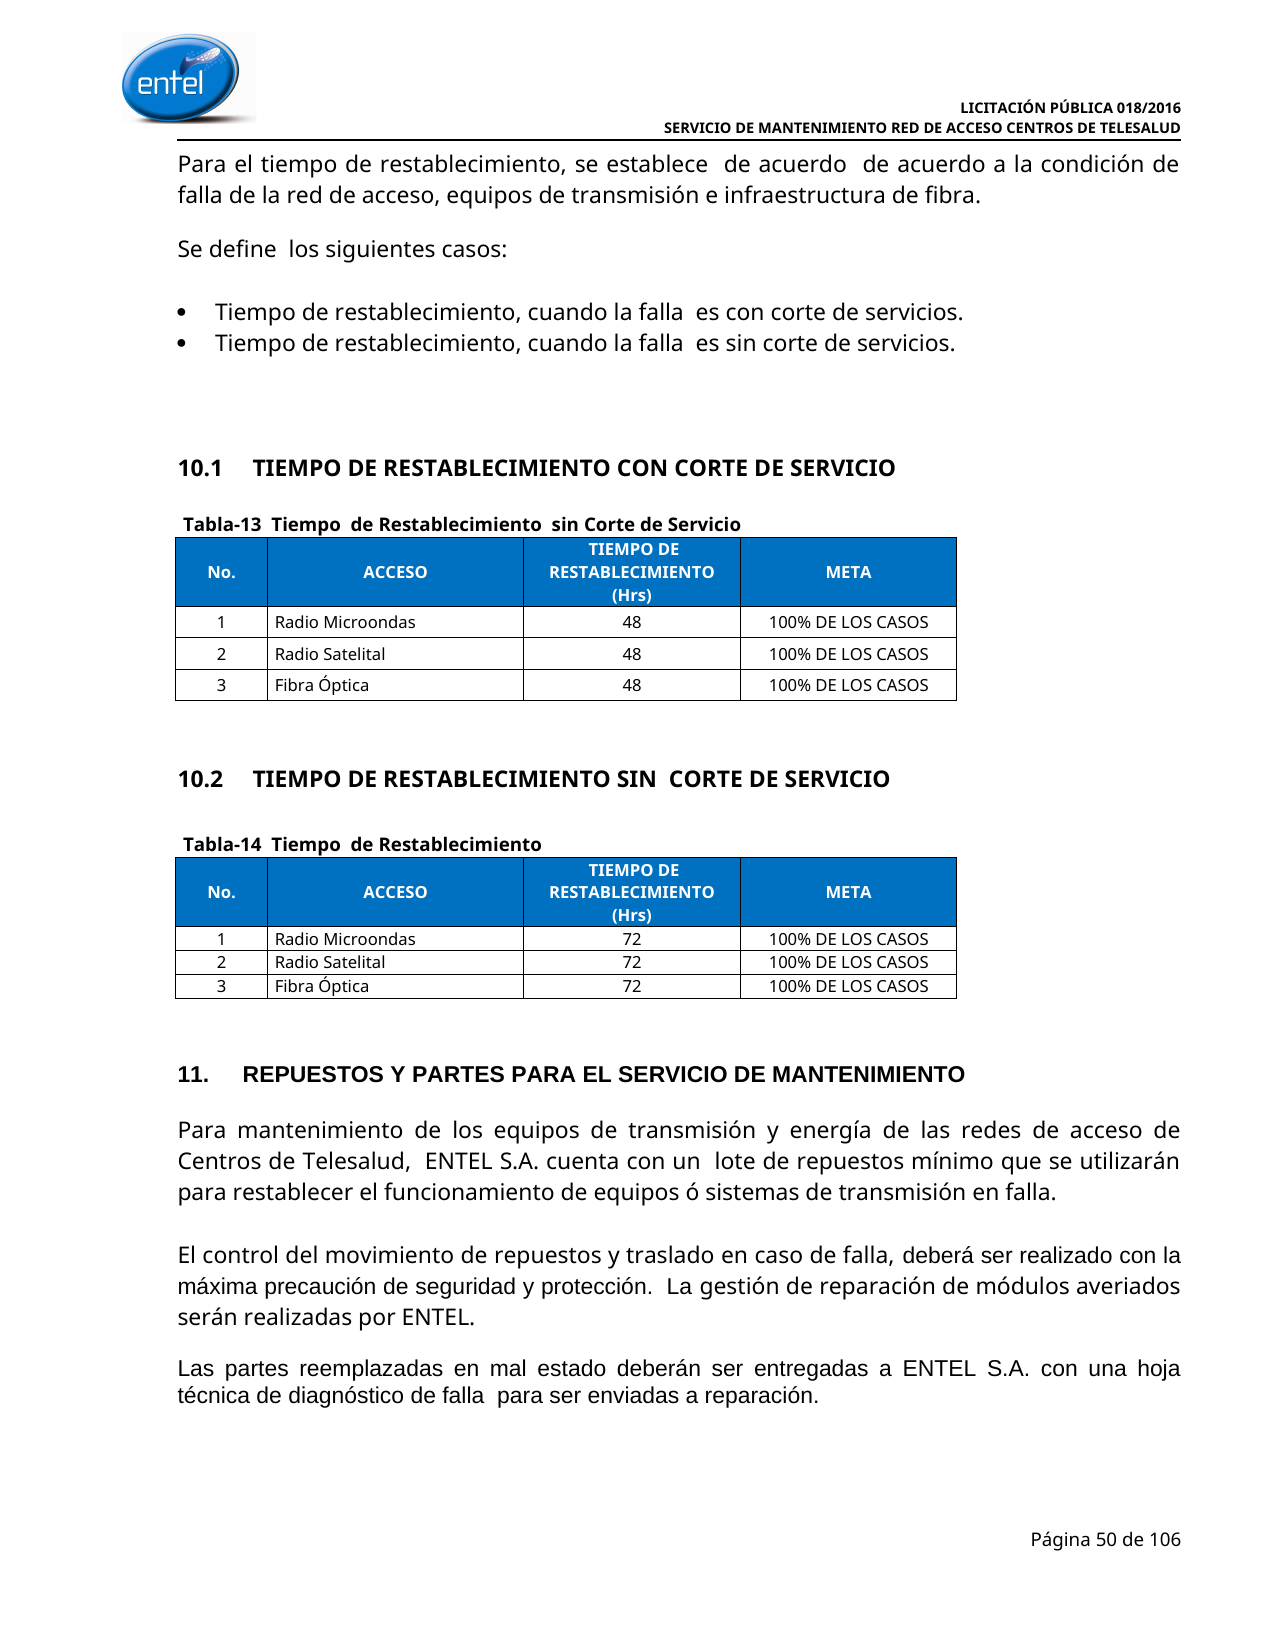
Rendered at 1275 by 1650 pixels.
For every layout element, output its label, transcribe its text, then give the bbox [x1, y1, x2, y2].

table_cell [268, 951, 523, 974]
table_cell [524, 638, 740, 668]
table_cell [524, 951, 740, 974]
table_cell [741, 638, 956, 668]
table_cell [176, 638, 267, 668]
list Repuestos y partes para el servicio de mantenimiento [177, 1061, 1181, 1087]
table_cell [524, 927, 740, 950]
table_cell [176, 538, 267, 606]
text Para mantenimiento de los equipos de transmisión y energía de las redes de acceso de Centros de Telesalud, ENTEL S.A. cuenta con un lote de repuestos mínimo que se utilizarán para restablecer el funcionamiento de equipos ó sistemas de transmisión en falla. [177, 1114, 1181, 1207]
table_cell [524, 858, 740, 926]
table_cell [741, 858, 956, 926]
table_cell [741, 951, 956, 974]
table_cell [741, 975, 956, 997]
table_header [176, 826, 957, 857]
list Tiempo de restablecimiento, cuando la falla es sin corte de servicios. [177, 327, 1181, 358]
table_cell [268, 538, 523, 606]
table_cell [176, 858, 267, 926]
list Tiempo de restablecimiento sin corte de servicio [177, 763, 1181, 794]
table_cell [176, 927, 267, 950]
text Se define los siguientes casos: [177, 233, 1181, 264]
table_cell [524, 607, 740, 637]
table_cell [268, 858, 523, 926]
text El control del movimiento de repuestos y traslado en caso de falla, deberá ser realizado con la máxima precaución de seguridad y protección. La gestión de reparación de módulos averiados serán realizadas por ENTEL. [177, 1239, 1181, 1332]
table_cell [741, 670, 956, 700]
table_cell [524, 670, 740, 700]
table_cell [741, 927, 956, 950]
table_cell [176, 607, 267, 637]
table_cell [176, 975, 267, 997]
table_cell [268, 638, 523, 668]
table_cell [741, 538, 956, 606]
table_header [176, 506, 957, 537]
text Las partes reemplazadas en mal estado deberán ser entregadas a ENTEL S.A. con una hoja técnica de diagnóstico de falla para ser enviadas a reparación. [177, 1355, 1181, 1408]
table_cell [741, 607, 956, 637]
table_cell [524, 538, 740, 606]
list Tiempo de restablecimiento, cuando la falla es con corte de servicios. [177, 295, 1181, 327]
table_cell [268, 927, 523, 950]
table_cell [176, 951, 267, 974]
list Tiempo de restablecimiento con corte de servicio [177, 452, 1181, 483]
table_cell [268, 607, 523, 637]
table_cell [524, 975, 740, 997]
text Para el tiempo de restablecimiento, se establece de acuerdo de acuerdo a la condición de falla de la red de acceso, equipos de transmisión e infraestructura de fibra. [177, 148, 1181, 210]
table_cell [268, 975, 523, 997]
picture [121, 32, 257, 124]
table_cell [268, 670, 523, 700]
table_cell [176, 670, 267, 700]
